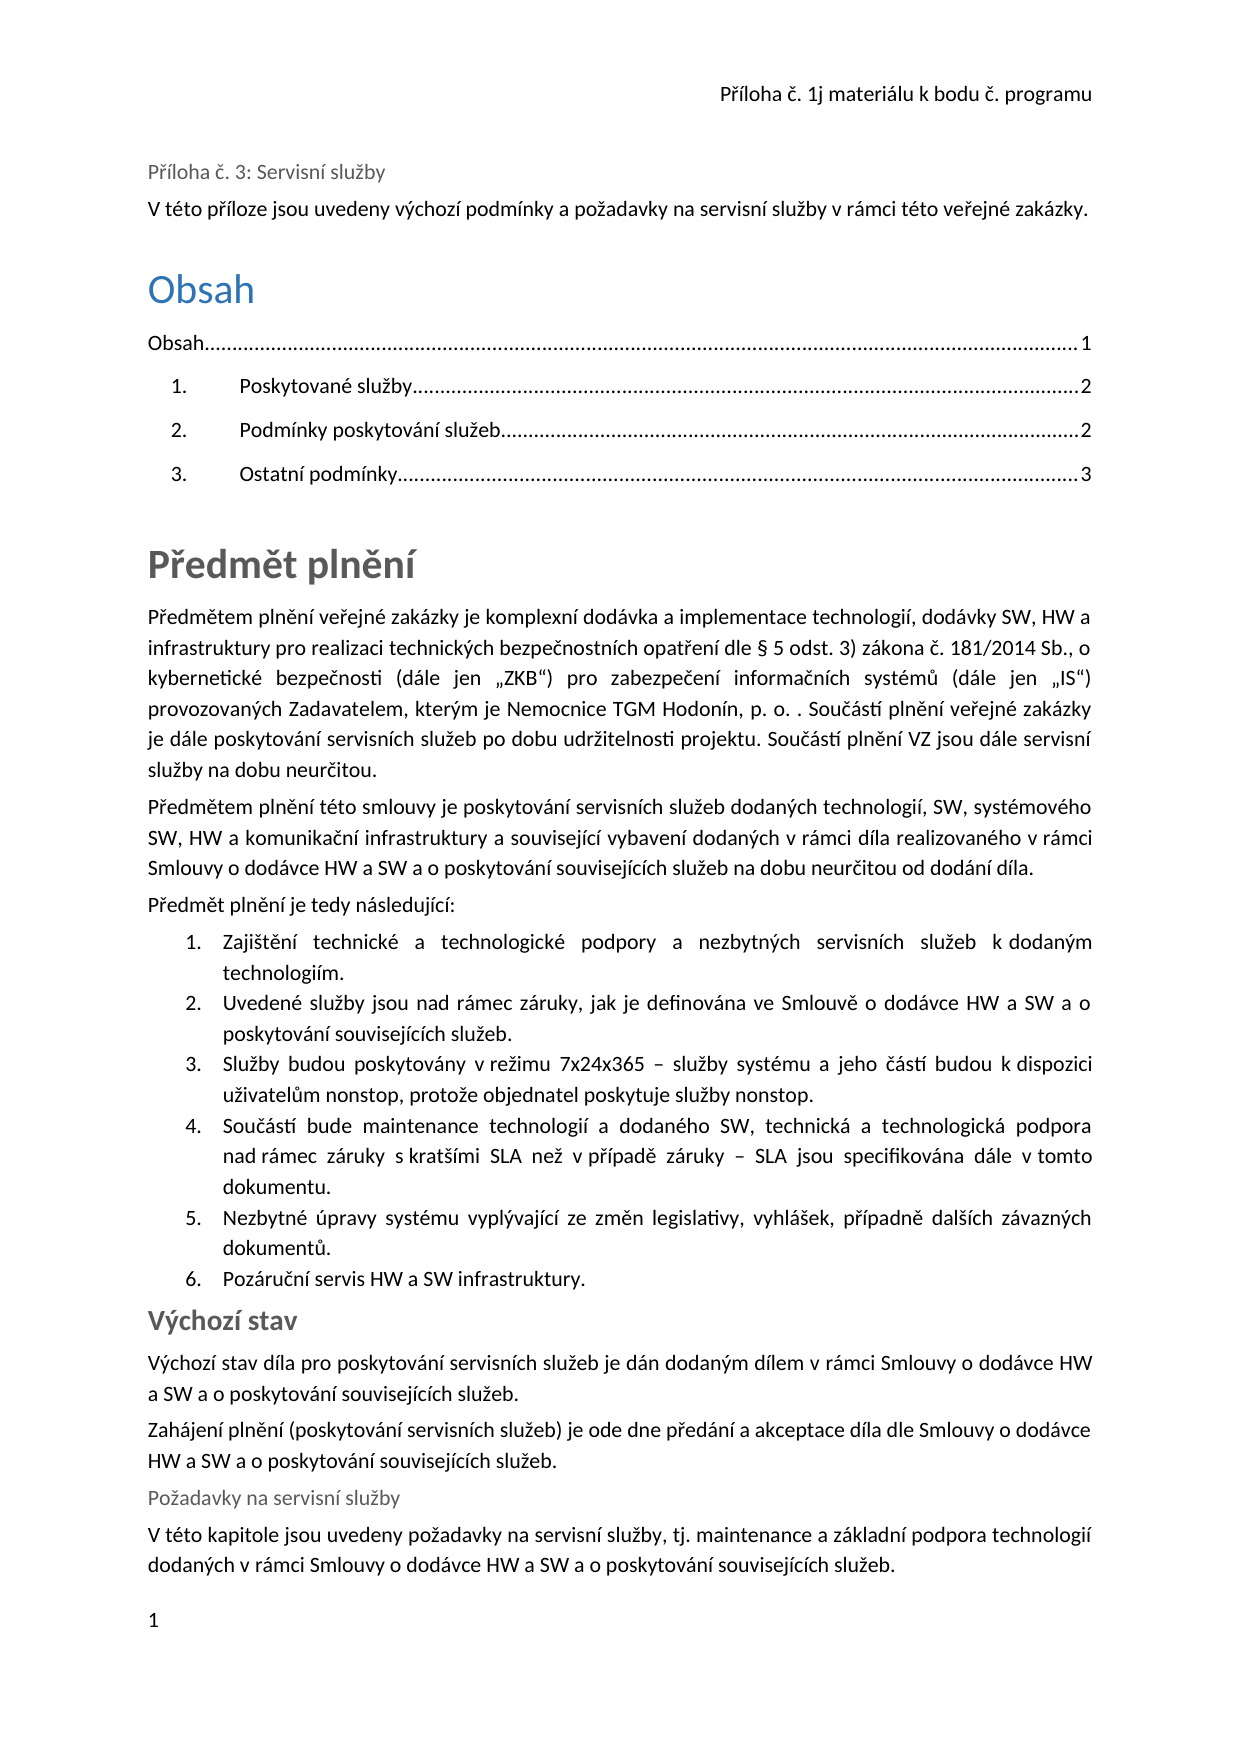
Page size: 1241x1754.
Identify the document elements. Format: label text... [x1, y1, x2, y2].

text 2. Podmínky poskytování služeb 2 [171, 416, 1092, 443]
text V této příloze jsou uvedeny výchozí podmínky a požadavky na servisní služby v rámci této veřejné zakázky. [148, 195, 1092, 221]
subtitle Výchozí stav [148, 1302, 1092, 1337]
list Služby budou poskytovány v režimu 7x24x365 – služby systému a jeho částí budou k dispozici uživatelům nonstop, protože objednatel poskytuje služby nonstop. [185, 1051, 1092, 1108]
list Uvedené služby jsou nad rámec záruky, jak je definována ve Smlouvě o dodávce HW a SW a o poskytování souvisejících služeb. [185, 989, 1092, 1047]
list Zajištění technické a technologické podpory a nezbytných servisních služeb k dodaným technologiím. [185, 928, 1092, 985]
text Předmět plnění je tedy následující: [148, 891, 1092, 918]
text 3. Ostatní podmínky 3 [171, 460, 1092, 487]
text Obsah 1 [148, 329, 1092, 356]
text V této kapitole jsou uvedeny požadavky na servisní služby, tj. maintenance a základní podpora technologií dodaných v rámci Smlouvy o dodávce HW a SW a o poskytování souvisejících služeb. [148, 1521, 1092, 1578]
text Zahájení plnění (poskytování servisních služeb) je ode dne předání a akceptace díla dle Smlouvy o dodávce HW a SW a o poskytování souvisejících služeb. [148, 1417, 1092, 1474]
text Výchozí stav díla pro poskytování servisních služeb je dán dodaným dílem v rámci Smlouvy o dodávce HW a SW a o poskytování souvisejících služeb. [148, 1349, 1092, 1406]
subtitle Obsah [148, 263, 1092, 314]
list Pozáruční servis HW a SW infrastruktury. [185, 1265, 1092, 1292]
subtitle Předmět plnění [148, 538, 1092, 589]
list Nezbytné úpravy systému vyplývající ze změn legislativy, vyhlášek, případně dalších závazných dokumentů. [185, 1204, 1092, 1261]
subtitle Požadavky na servisní služby [148, 1484, 1092, 1511]
text Předmětem plnění této smlouvy je poskytování servisních služeb dodaných technologií, SW, systémového SW, HW a komunikační infrastruktury a související vybavení dodaných v rámci díla realizovaného v rámci Smlouvy o dodávce HW a SW a o poskytování souvisejících služeb na dobu neurčitou od dodání díla. [148, 793, 1092, 881]
text Předmětem plnění veřejné zakázky je komplexní dodávka a implementace technologií, dodávky SW, HW a infrastruktury pro realizaci technických bezpečnostních opatření dle § 5 odst. 3) zákona č. 181/2014 Sb., o kybernetické bezpečnosti (dále jen „ZKB“) pro zabezpečení informačních systémů (dále jen „IS“) provozovaných Zadavatelem, kterým je Nemocnice TGM Hodonín, p. o. . Součástí plnění veřejné zakázky je dále poskytování servisních služeb po dobu udržitelnosti projektu. Součástí plnění VZ jsou dále servisní služby na dobu neurčitou. [148, 603, 1092, 783]
subtitle Příloha č. 3: Servisní služby [148, 158, 1092, 184]
text 1. Poskytované služby 2 [171, 373, 1092, 399]
list Součástí bude maintenance technologií a dodaného SW, technická a technologická podpora nad rámec záruky s kratšími SLA než v případě záruky – SLA jsou specifikována dále v tomto dokumentu. [185, 1112, 1092, 1200]
